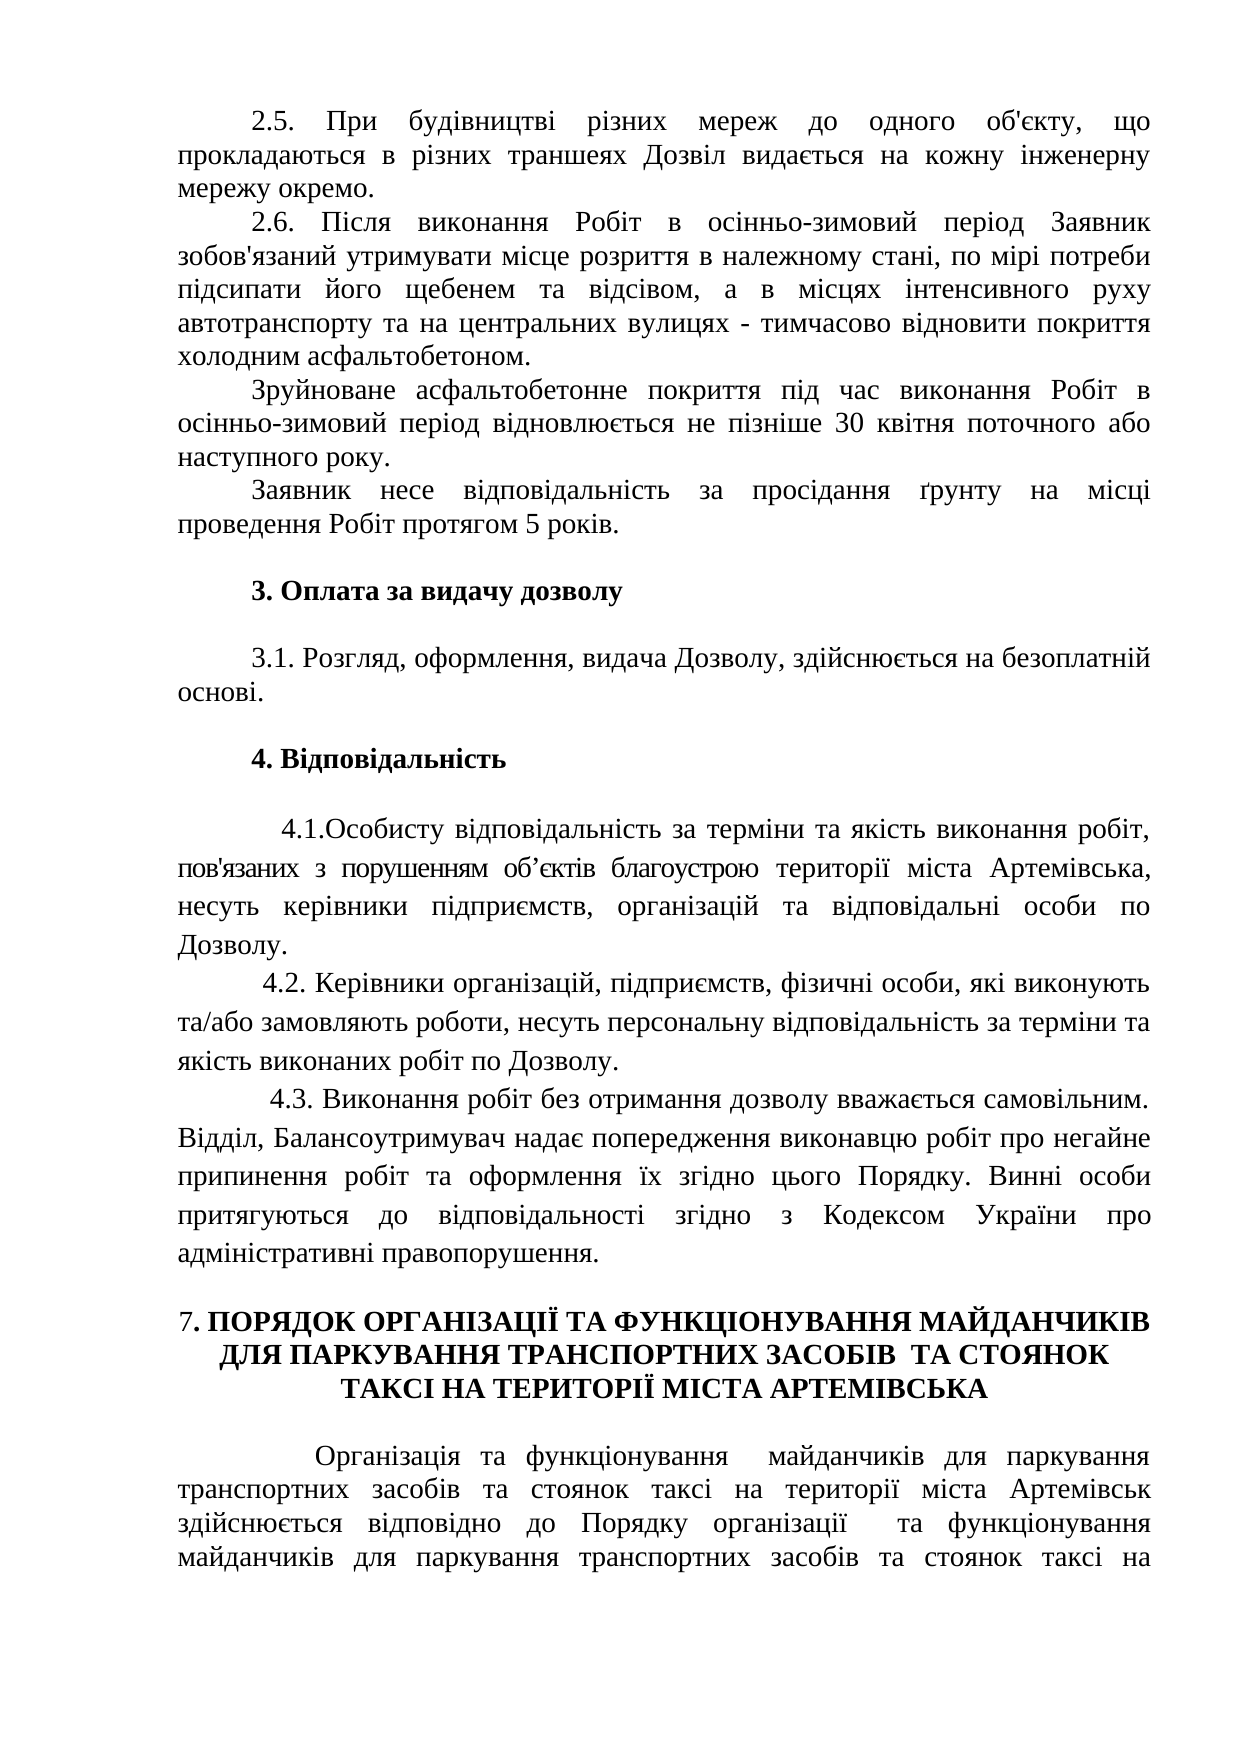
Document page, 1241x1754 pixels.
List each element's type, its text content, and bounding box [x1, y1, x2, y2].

text 4. Відповідальність [177, 741, 1152, 774]
text 4.1.Особисту відповідальність за терміни та якість виконання робіт, пов'язаних з порушенням об’єктів благоустрою території міста Артемівська, несуть керівники підприємств, організацій та відповідальні особи по Дозволу. [177, 808, 1152, 962]
text 4.3. Виконання робіт без отримання дозволу вважається самовільним. Відділ, Балансоутримувач надає попередження виконавцю робіт про негайне припинення робіт та оформлення їх згідно цього Порядку. Винні особи притягуються до відповідальності згідно з Кодексом України про адміністративні правопорушення. [177, 1078, 1152, 1270]
text 2.5. При будівництві різних мереж до одного об'єкту, що прокладаються в різних траншеях Дозвіл видається на кожну інженерну мережу окремо. [177, 103, 1152, 204]
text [177, 1438, 1152, 1572]
text 3.1. Розгляд, оформлення, видача Дозволу, здійснюється на безоплатній основі. [177, 640, 1152, 707]
text 2.6. Після виконання Робіт в осінньо-зимовий період Заявник зобов'язаний утримувати місце розриття в належному стані, по мірі потреби підсипати його щебенем та відсівом, а в місцях інтенсивного руху автотранспорту та на центральних вулицях - тимчасово відновити покриття холодним асфальтобетоном. [177, 204, 1152, 372]
text Зруйноване асфальтобетонне покриття під час виконання Робіт в осінньо-зимовий період відновлюється не пізніше 30 квітня поточного або наступного року. [177, 372, 1152, 472]
text 7. ПОРЯДОК ОРГАНІЗАЦІЇ ТА ФУНКЦІОНУВАННЯ МАЙДАНЧИКІВ ДЛЯ ПАРКУВАННЯ ТРАНСПОРТНИХ ЗАСОБІВ ТА СТОЯНОК ТАКСІ НА ТЕРИТОРІЇ МІСТА АРТЕМІВСЬКА [177, 1304, 1152, 1404]
text 3. Оплата за видачу дозволу [177, 573, 1152, 607]
text Заявник несе відповідальність за просідання ґрунту на місці проведення Робіт протягом 5 років. [177, 472, 1152, 539]
text 4.2. Керівники організацій, підприємств, фізичні особи, які виконують та/або замовляють роботи, несуть персональну відповідальність за терміни та якість виконаних робіт по Дозволу. [177, 962, 1152, 1078]
